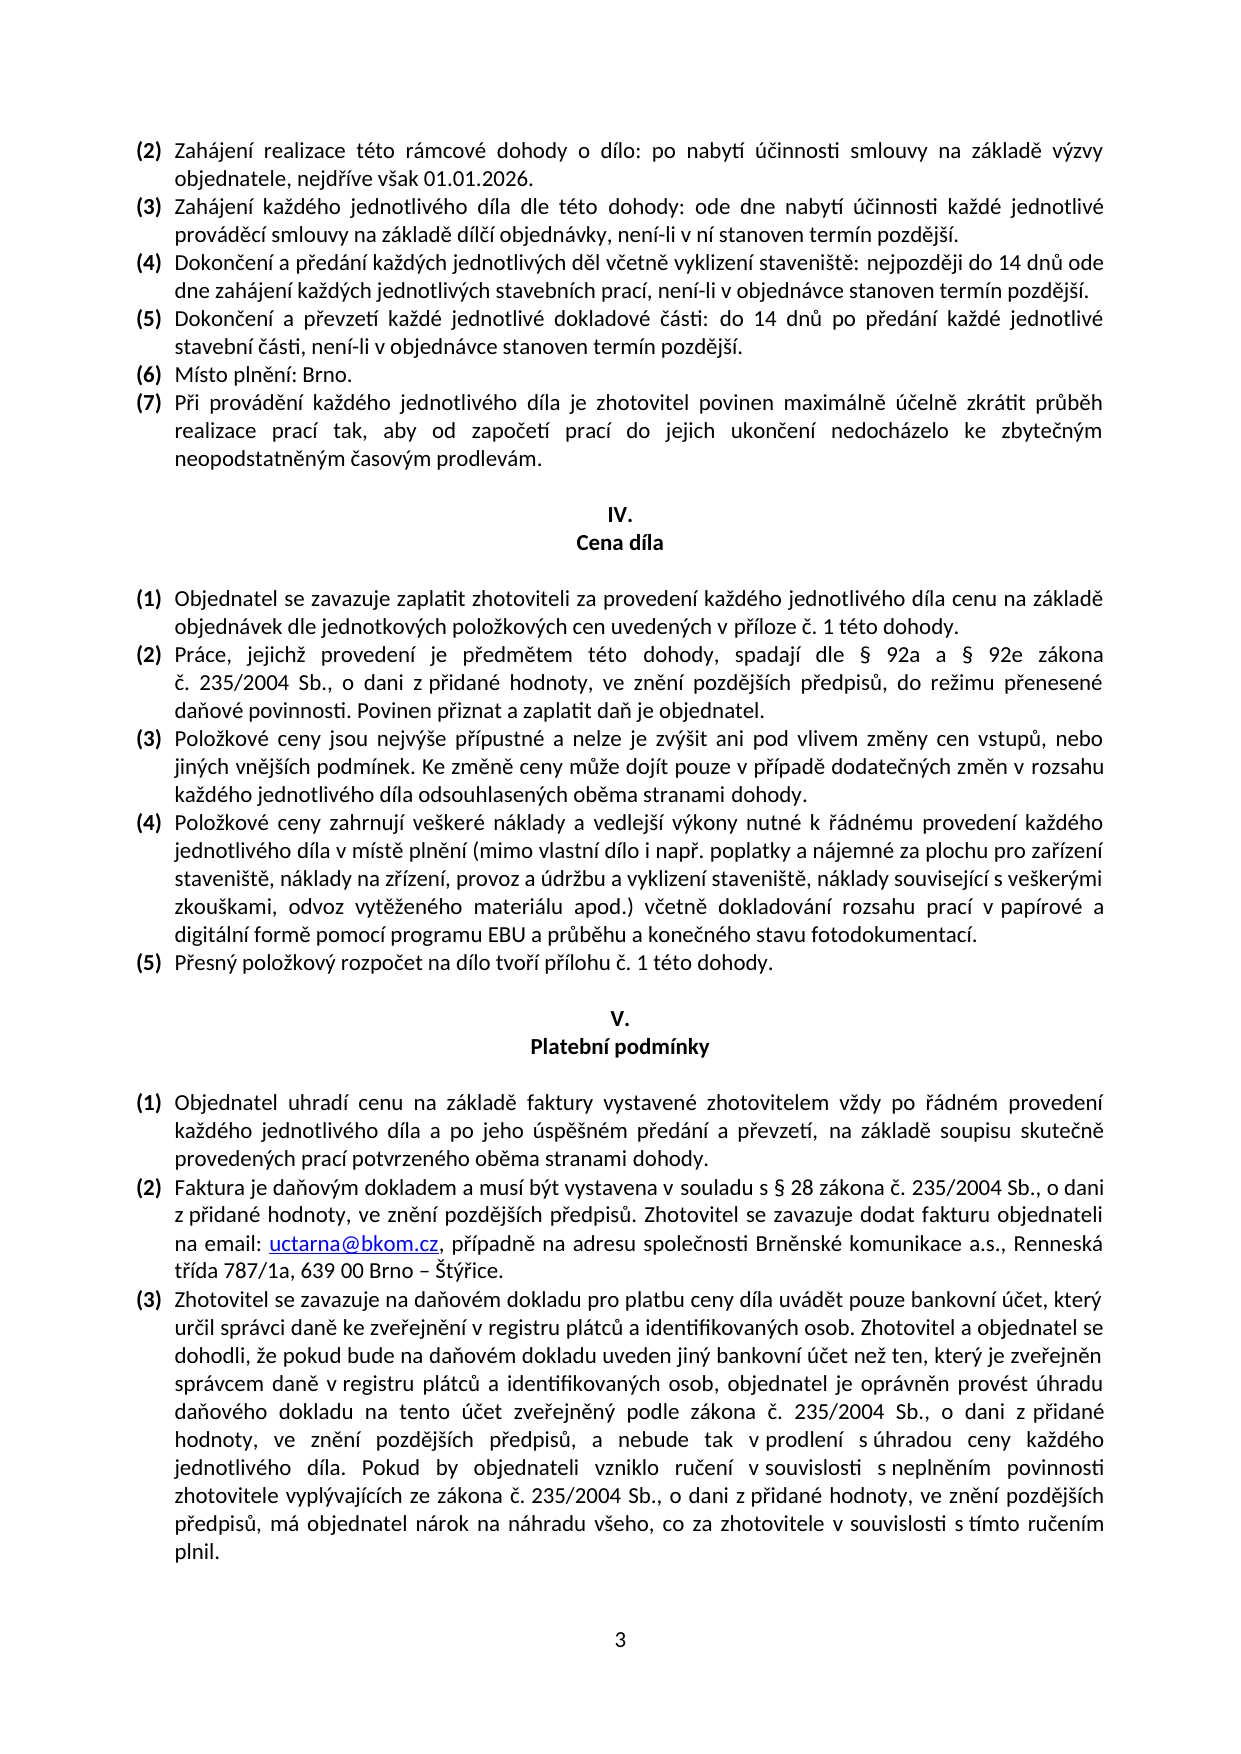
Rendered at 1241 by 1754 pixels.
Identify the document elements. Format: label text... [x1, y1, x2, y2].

list Místo plnění: Brno. [136, 360, 1104, 388]
list Zhotovitel se zavazuje na daňovém dokladu pro platbu ceny díla uvádět pouze bankovní účet, který určil správci daně ke zveřejnění v registru plátců a identifikovaných osob. Zhotovitel a objednatel se dohodli, že pokud bude na daňovém dokladu uveden jiný bankovní účet než ten, který je zveřejněn správcem daně v registru plátců a identifikovaných osob, objednatel je oprávněn provést úhradu daňového dokladu na tento účet zveřejněný podle zákona č. 235/2004 Sb., o dani z přidané hodnoty, ve znění pozdějších předpisů, a nebude tak v prodlení s úhradou ceny každého jednotlivého díla. Pokud by objednateli vzniklo ručení v souvislosti s neplněním povinnosti zhotovitele vyplývajících ze zákona č. 235/2004 Sb., o dani z přidané hodnoty, ve znění pozdějších předpisů, má objednatel nárok na náhradu všeho, co za zhotovitele v souvislosti s tímto ručením plnil. [136, 1285, 1104, 1565]
list Dokončení a předání každých jednotlivých děl včetně vyklizení staveniště: nejpozději do 14 dnů ode dne zahájení každých jednotlivých stavebních prací, není-li v objednávce stanoven termín pozdější. [136, 248, 1104, 304]
list Položkové ceny jsou nejvýše přípustné a nelze je zvýšit ani pod vlivem změny cen vstupů, nebo jiných vnějších podmínek. Ke změně ceny může dojít pouze v případě dodatečných změn v rozsahu každého jednotlivého díla odsouhlasených oběma stranami dohody. [136, 724, 1104, 808]
list Zahájení každého jednotlivého díla dle této dohody: ode dne nabytí účinnosti každé jednotlivé prováděcí smlouvy na základě dílčí objednávky, není-li v ní stanoven termín pozdější. [136, 192, 1104, 248]
text Cena díla [136, 528, 1104, 556]
list Objednatel se zavazuje zaplatit zhotoviteli za provedení každého jednotlivého díla cenu na základě objednávek dle jednotkových položkových cen uvedených v příloze č. 1 této dohody. [136, 584, 1104, 640]
list Dokončení a převzetí každé jednotlivé dokladové části: do 14 dnů po předání každé jednotlivé stavební části, není-li v objednávce stanoven termín pozdější. [136, 304, 1104, 360]
text Platební podmínky [136, 1032, 1104, 1061]
list Při provádění každého jednotlivého díla je zhotovitel povinen maximálně účelně zkrátit průběh realizace prací tak, aby od započetí prací do jejich ukončení nedocházelo ke zbytečným neopodstatněným časovým prodlevám. [136, 388, 1104, 472]
list Přesný položkový rozpočet na dílo tvoří přílohu č. 1 této dohody. [136, 948, 1104, 976]
list Objednatel uhradí cenu na základě faktury vystavené zhotovitelem vždy po řádném provedení každého jednotlivého díla a po jeho úspěšném předání a převzetí, na základě soupisu skutečně provedených prací potvrzeného oběma stranami dohody. [136, 1088, 1104, 1173]
list Zahájení realizace této rámcové dohody o dílo: po nabytí účinnosti smlouvy na základě výzvy objednatele, nejdříve však 01.01.2026. [136, 136, 1104, 192]
list Faktura je daňovým dokladem a musí být vystavena v souladu s § 28 zákona č. 235/2004 Sb., o dani z přidané hodnoty, ve znění pozdějších předpisů. Zhotovitel se zavazuje dodat fakturu objednateli na email: uctarna@bkom.cz, případně na adresu společnosti Brněnské komunikace a.s., Renneská třída 787/1a, 639 00 Brno – Štýřice. [136, 1173, 1104, 1285]
list Položkové ceny zahrnují veškeré náklady a vedlejší výkony nutné k řádnému provedení každého jednotlivého díla v místě plnění (mimo vlastní dílo i např. poplatky a nájemné za plochu pro zařízení staveniště, náklady na zřízení, provoz a údržbu a vyklizení staveniště, náklady související s veškerými zkouškami, odvoz vytěženého materiálu apod.) včetně dokladování rozsahu prací v papírové a digitální formě pomocí programu EBU a průběhu a konečného stavu fotodokumentací. [136, 808, 1104, 948]
list Práce, jejichž provedení je předmětem této dohody, spadají dle § 92a a § 92e zákona č. 235/2004 Sb., o dani z přidané hodnoty, ve znění pozdějších předpisů, do režimu přenesené daňové povinnosti. Povinen přiznat a zaplatit daň je objednatel. [136, 640, 1104, 724]
